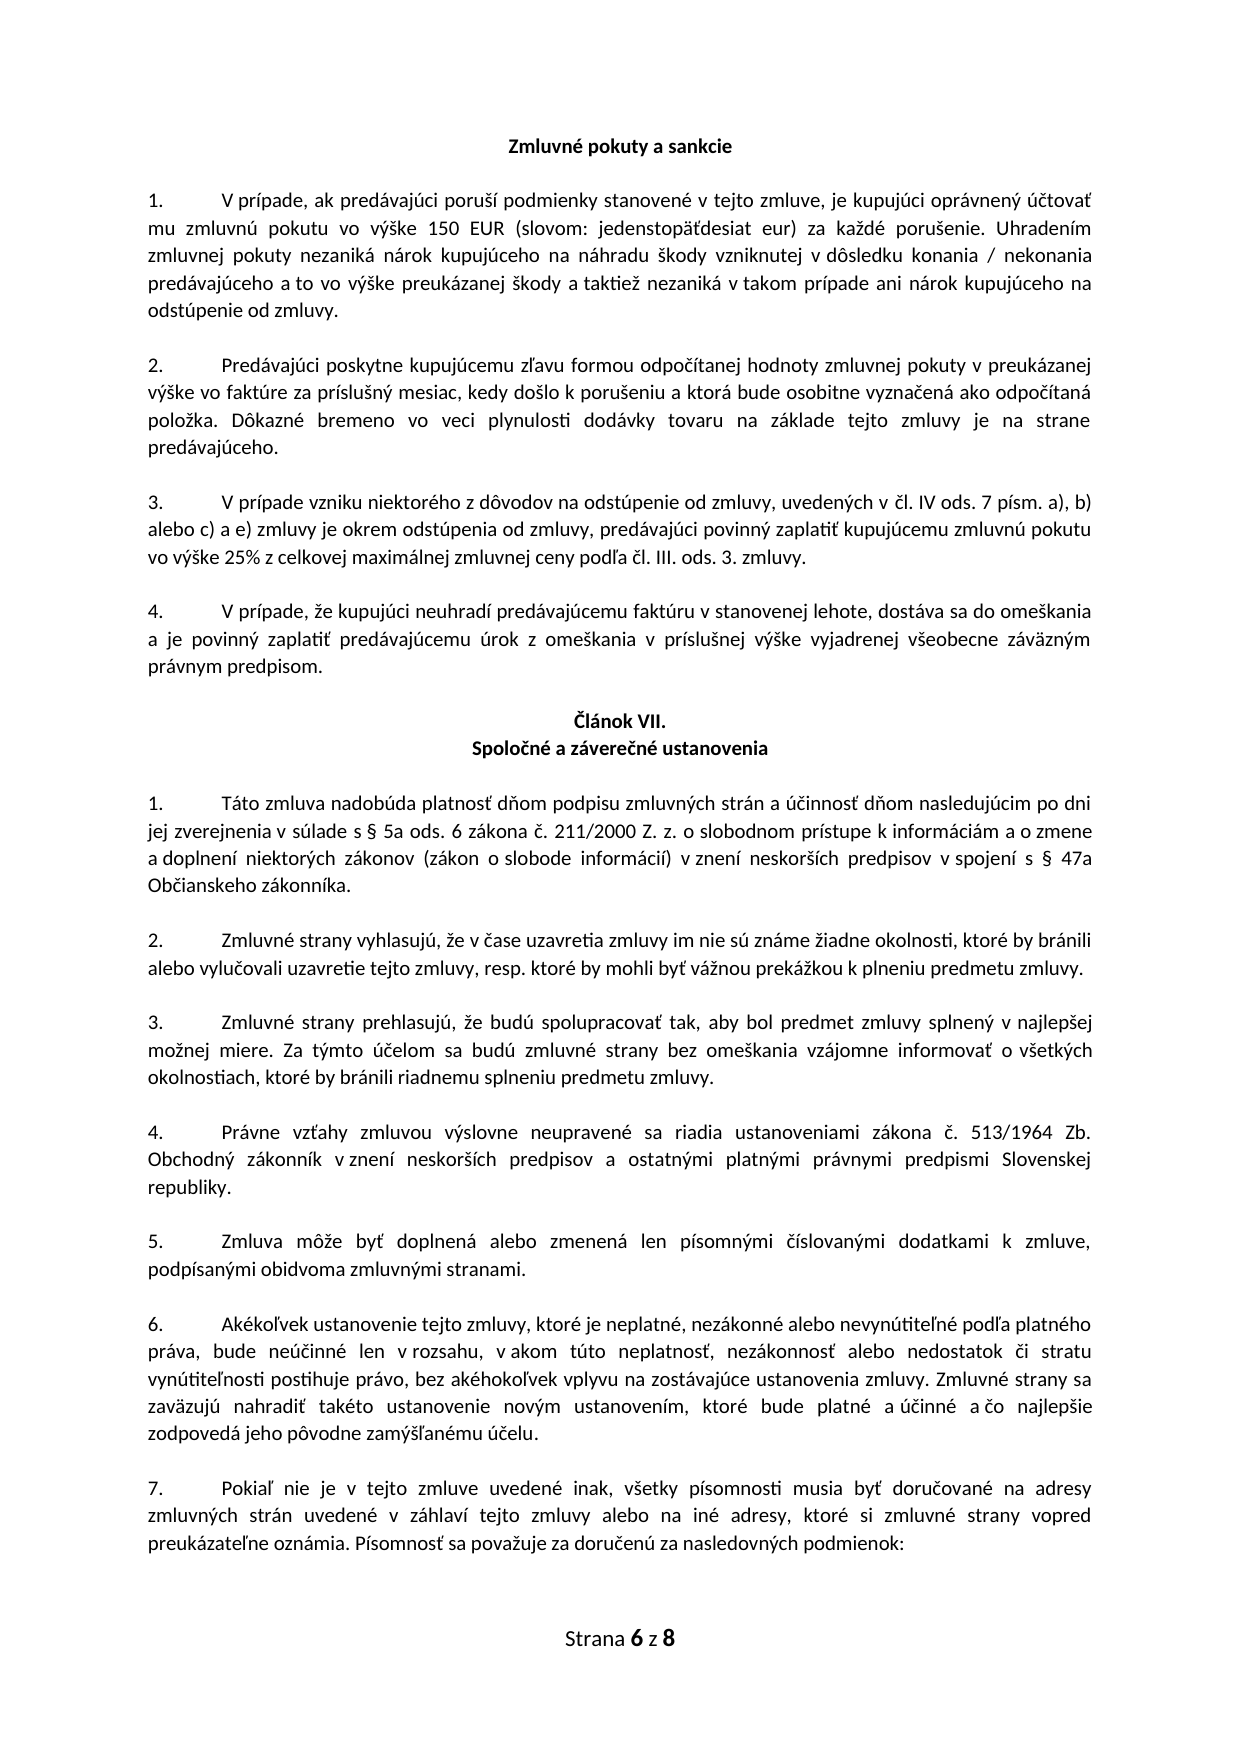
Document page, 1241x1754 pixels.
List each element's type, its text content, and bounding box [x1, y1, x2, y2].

list Článok VII. [148, 708, 1093, 734]
list Právne vzťahy zmluvou výslovne neupravené sa riadia ustanoveniami zákona č. 513/1964 Zb. Obchodný zákonník v znení neskorších predpisov a ostatnými platnými právnymi predpismi Slovenskej republiky. [148, 1119, 1093, 1199]
list Zmluvné strany prehlasujú, že budú spolupracovať tak, aby bol predmet zmluvy splnený v najlepšej možnej miere. Za týmto účelom sa budú zmluvné strany bez omeškania vzájomne informovať o všetkých okolnostiach, ktoré by bránili riadnemu splneniu predmetu zmluvy. [148, 1009, 1093, 1090]
list Zmluvné pokuty a sankcie [148, 133, 1093, 158]
list V prípade, ak predávajúci poruší podmienky stanovené v tejto zmluve, je kupujúci oprávnený účtovať mu zmluvnú pokutu vo výške 150 EUR (slovom: jedenstopäťdesiat eur) za každé porušenie. Uhradením zmluvnej pokuty nezaniká nárok kupujúceho na náhradu škody vzniknutej v dôsledku konania / nekonania predávajúceho a to vo výške preukázanej škody a taktiež nezaniká v takom prípade ani nárok kupujúceho na odstúpenie od zmluvy. [148, 188, 1093, 323]
list Spoločné a záverečné ustanovenia [148, 736, 1093, 761]
list V prípade vzniku niektorého z dôvodov na odstúpenie od zmluvy, uvedených v čl. IV ods. 7 písm. a), b) alebo c) a e) zmluvy je okrem odstúpenia od zmluvy, predávajúci povinný zaplatiť kupujúcemu zmluvnú pokutu vo výške 25% z celkovej maximálnej zmluvnej ceny podľa čl. III. ods. 3. zmluvy. [148, 489, 1093, 569]
list Pokiaľ nie je v tejto zmluve uvedené inak, všetky písomnosti musia byť doručované na adresy zmluvných strán uvedené v záhlaví tejto zmluvy alebo na iné adresy, ktoré si zmluvné strany vopred preukázateľne oznámia. Písomnosť sa považuje za doručenú za nasledovných podmienok: [148, 1475, 1093, 1556]
list Zmluvné strany vyhlasujú, že v čase uzavretia zmluvy im nie sú známe žiadne okolnosti, ktoré by bránili alebo vylučovali uzavretie tejto zmluvy, resp. ktoré by mohli byť vážnou prekážkou k plneniu predmetu zmluvy. [148, 927, 1093, 980]
list Predávajúci poskytne kupujúcemu zľavu formou odpočítanej hodnoty zmluvnej pokuty v preukázanej výške vo faktúre za príslušný mesiac, kedy došlo k porušeniu a ktorá bude osobitne vyznačená ako odpočítaná položka. Dôkazné bremeno vo veci plynulosti dodávky tovaru na základe tejto zmluvy je na strane predávajúceho. [148, 352, 1093, 460]
list V prípade, že kupujúci neuhradí predávajúcemu faktúru v stanovenej lehote, dostáva sa do omeškania a je povinný zaplatiť predávajúcemu úrok z omeškania v príslušnej výške vyjadrenej všeobecne záväzným právnym predpisom. [148, 599, 1093, 679]
list Akékoľvek ustanovenie tejto zmluvy, ktoré je neplatné, nezákonné alebo nevynútiteľné podľa platného práva, bude neúčinné len v rozsahu, v akom túto neplatnosť, nezákonnosť alebo nedostatok či stratu vynútiteľnosti postihuje právo, bez akéhokoľvek vplyvu na zostávajúce ustanovenia zmluvy. Zmluvné strany sa zaväzujú nahradiť takéto ustanovenie novým ustanovením, ktoré bude platné a účinné a čo najlepšie zodpovedá jeho pôvodne zamýšľanému účelu. [148, 1311, 1093, 1446]
list Táto zmluva nadobúda platnosť dňom podpisu zmluvných strán a účinnosť dňom nasledujúcim po dni jej zverejnenia v súlade s § 5a ods. 6 zákona č. 211/2000 Z. z. o slobodnom prístupe k informáciám a o zmene a doplnení niektorých zákonov (zákon o slobode informácií) v znení neskorších predpisov v spojení s § 47a Občianskeho zákonníka. [148, 790, 1093, 898]
list Zmluva môže byť doplnená alebo zmenená len písomnými číslovanými dodatkami k zmluve, podpísanými obidvoma zmluvnými stranami. [148, 1229, 1093, 1282]
